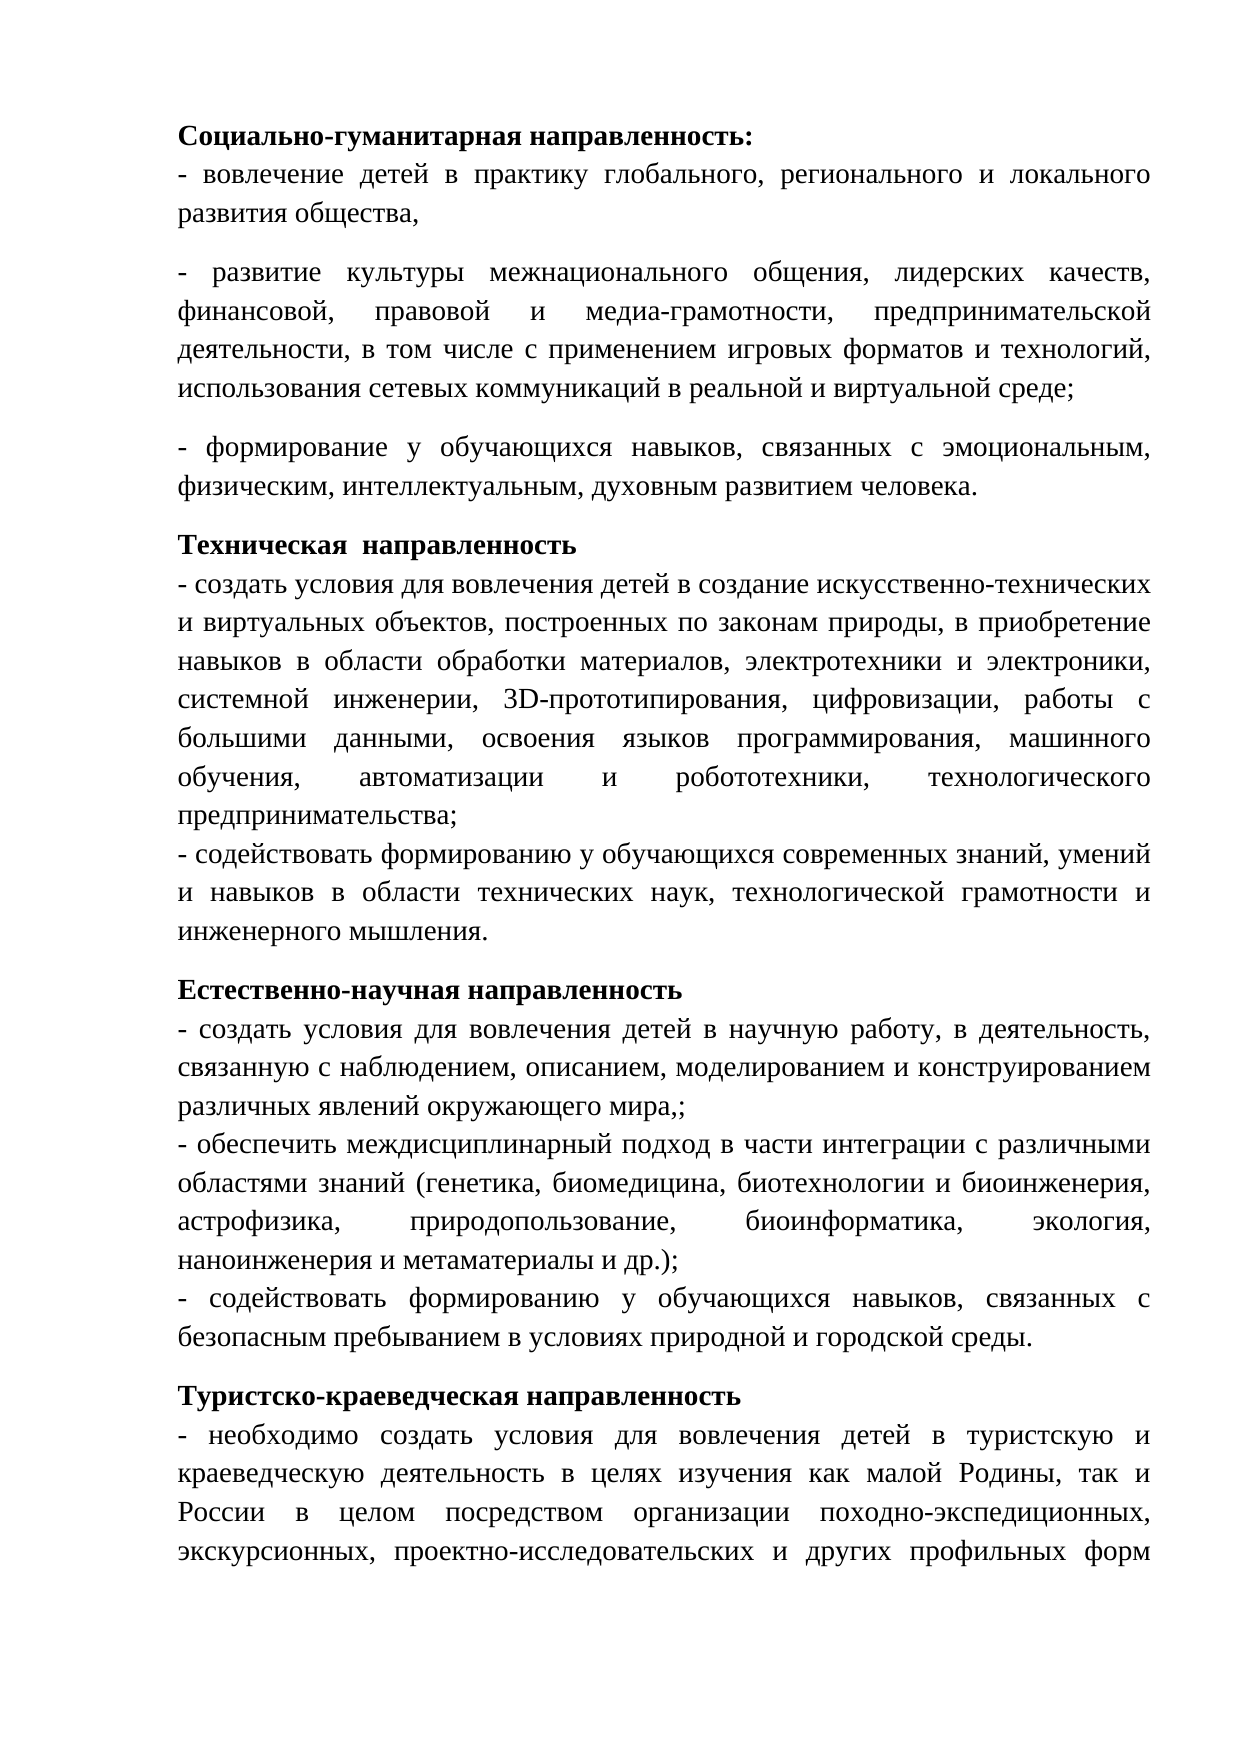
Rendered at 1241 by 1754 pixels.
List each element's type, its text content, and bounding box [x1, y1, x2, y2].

text - формирование у обучающихся навыков, связанных с эмоциональным, физическим, интеллектуальным, духовным развитием человека. [177, 429, 1152, 502]
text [177, 1417, 1152, 1566]
text - развитие культуры межнационального общения, лидерских качеств, финансовой, правовой и медиа-грамотности, предпринимательской деятельности, в том числе с применением игровых форматов и технологий, использования сетевых коммуникаций в реальной и виртуальной среде; [177, 254, 1152, 404]
text - содействовать формированию у обучающихся современных знаний, умений и навыков в области технических наук, технологической грамотности и инженерного мышления. [177, 836, 1152, 946]
text - содействовать формированию у обучающихся навыков, связанных с безопасным пребыванием в условиях природной и городской среды. [177, 1281, 1152, 1353]
text Социально-гуманитарная направленность: [177, 118, 1152, 152]
text - обеспечить междисциплинарный подход в части интеграции с различными областями знаний (генетика, биомедицина, биотехнологии и биоинженерия, астрофизика, природопользование, биоинформатика, экология, наноинженерия и метаматериалы и др.); [177, 1126, 1152, 1276]
text Туристско-краеведческая направленность [177, 1378, 1152, 1412]
text Естественно-научная направленность [177, 972, 1152, 1006]
text - вовлечение детей в практику глобального, регионального и локального развития общества, [177, 157, 1152, 229]
text - создать условия для вовлечения детей в научную работу, в деятельность, связанную с наблюдением, описанием, моделированием и конструированием различных явлений окружающего мира,; [177, 1011, 1152, 1121]
text Техническая направленность [177, 527, 1152, 561]
text - создать условия для вовлечения детей в создание искусственно-технических и виртуальных объектов, построенных по законам природы, в приобретение навыков в области обработки материалов, электротехники и электроники, системной инженерии, 3D-прототипирования, цифровизации, работы с большими данными, освоения языков программирования, машинного обучения, автоматизации и робототехники, технологического предпринимательства; [177, 566, 1152, 831]
